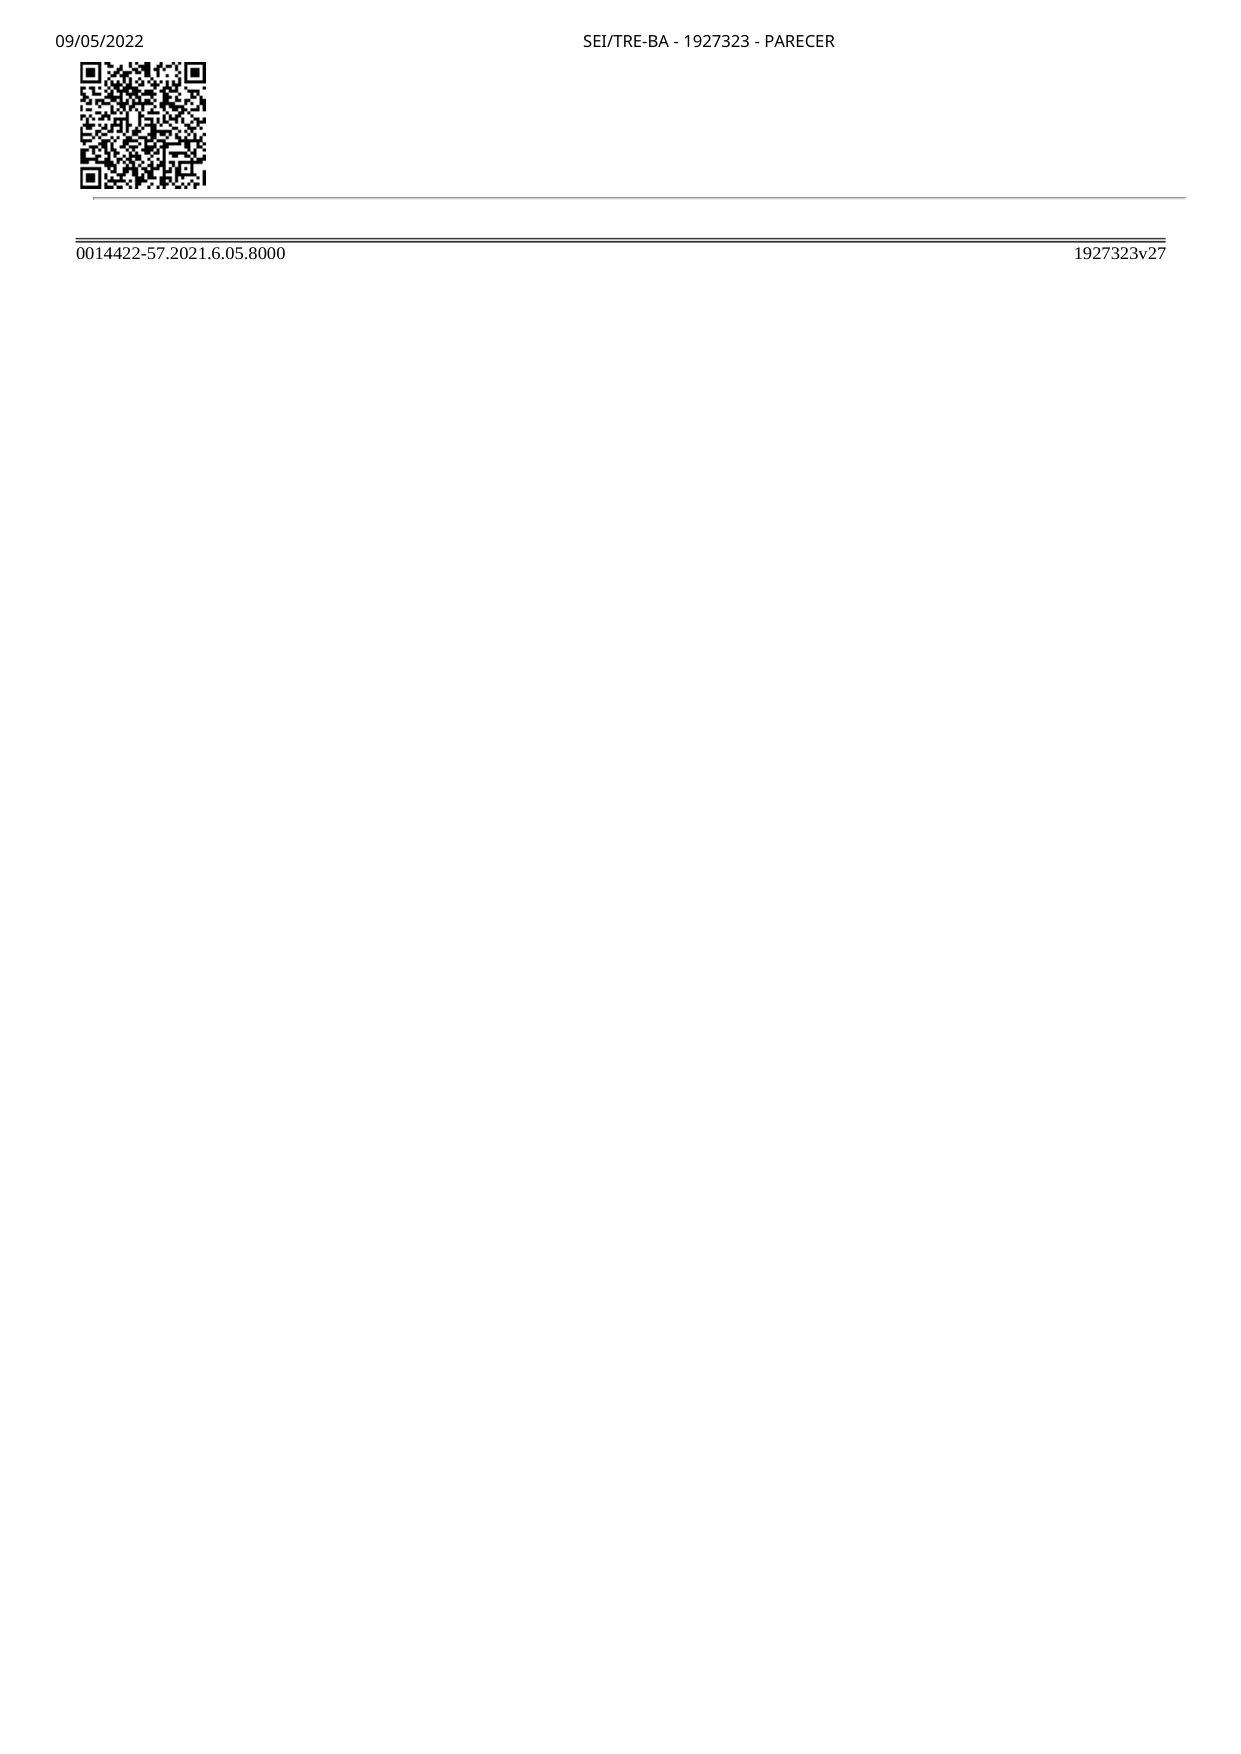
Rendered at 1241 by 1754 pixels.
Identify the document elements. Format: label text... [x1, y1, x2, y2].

picture [80, 62, 206, 189]
text 0014422-57.2021.6.05.8000 1927323v27 [76, 234, 1182, 263]
